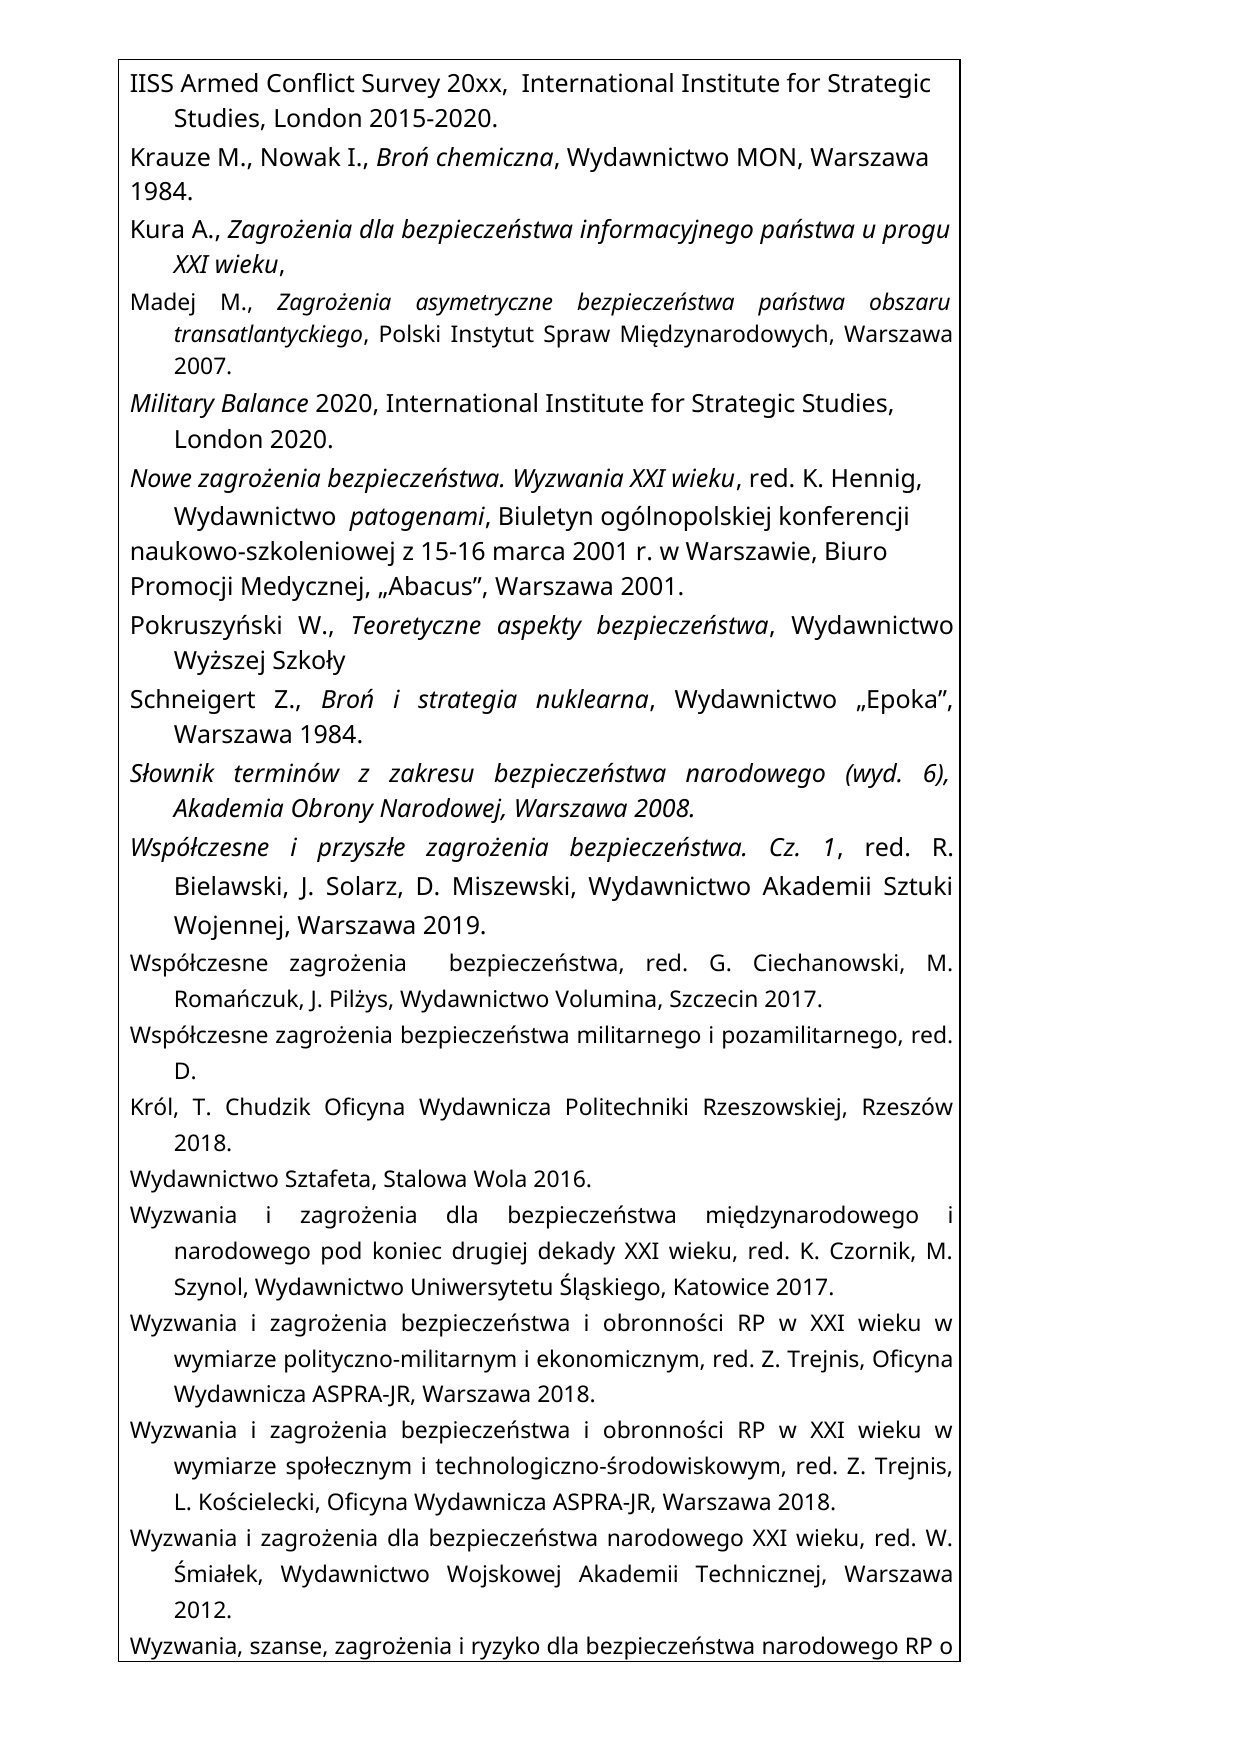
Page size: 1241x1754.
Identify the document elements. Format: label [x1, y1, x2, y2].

table_cell [119, 60, 959, 1661]
